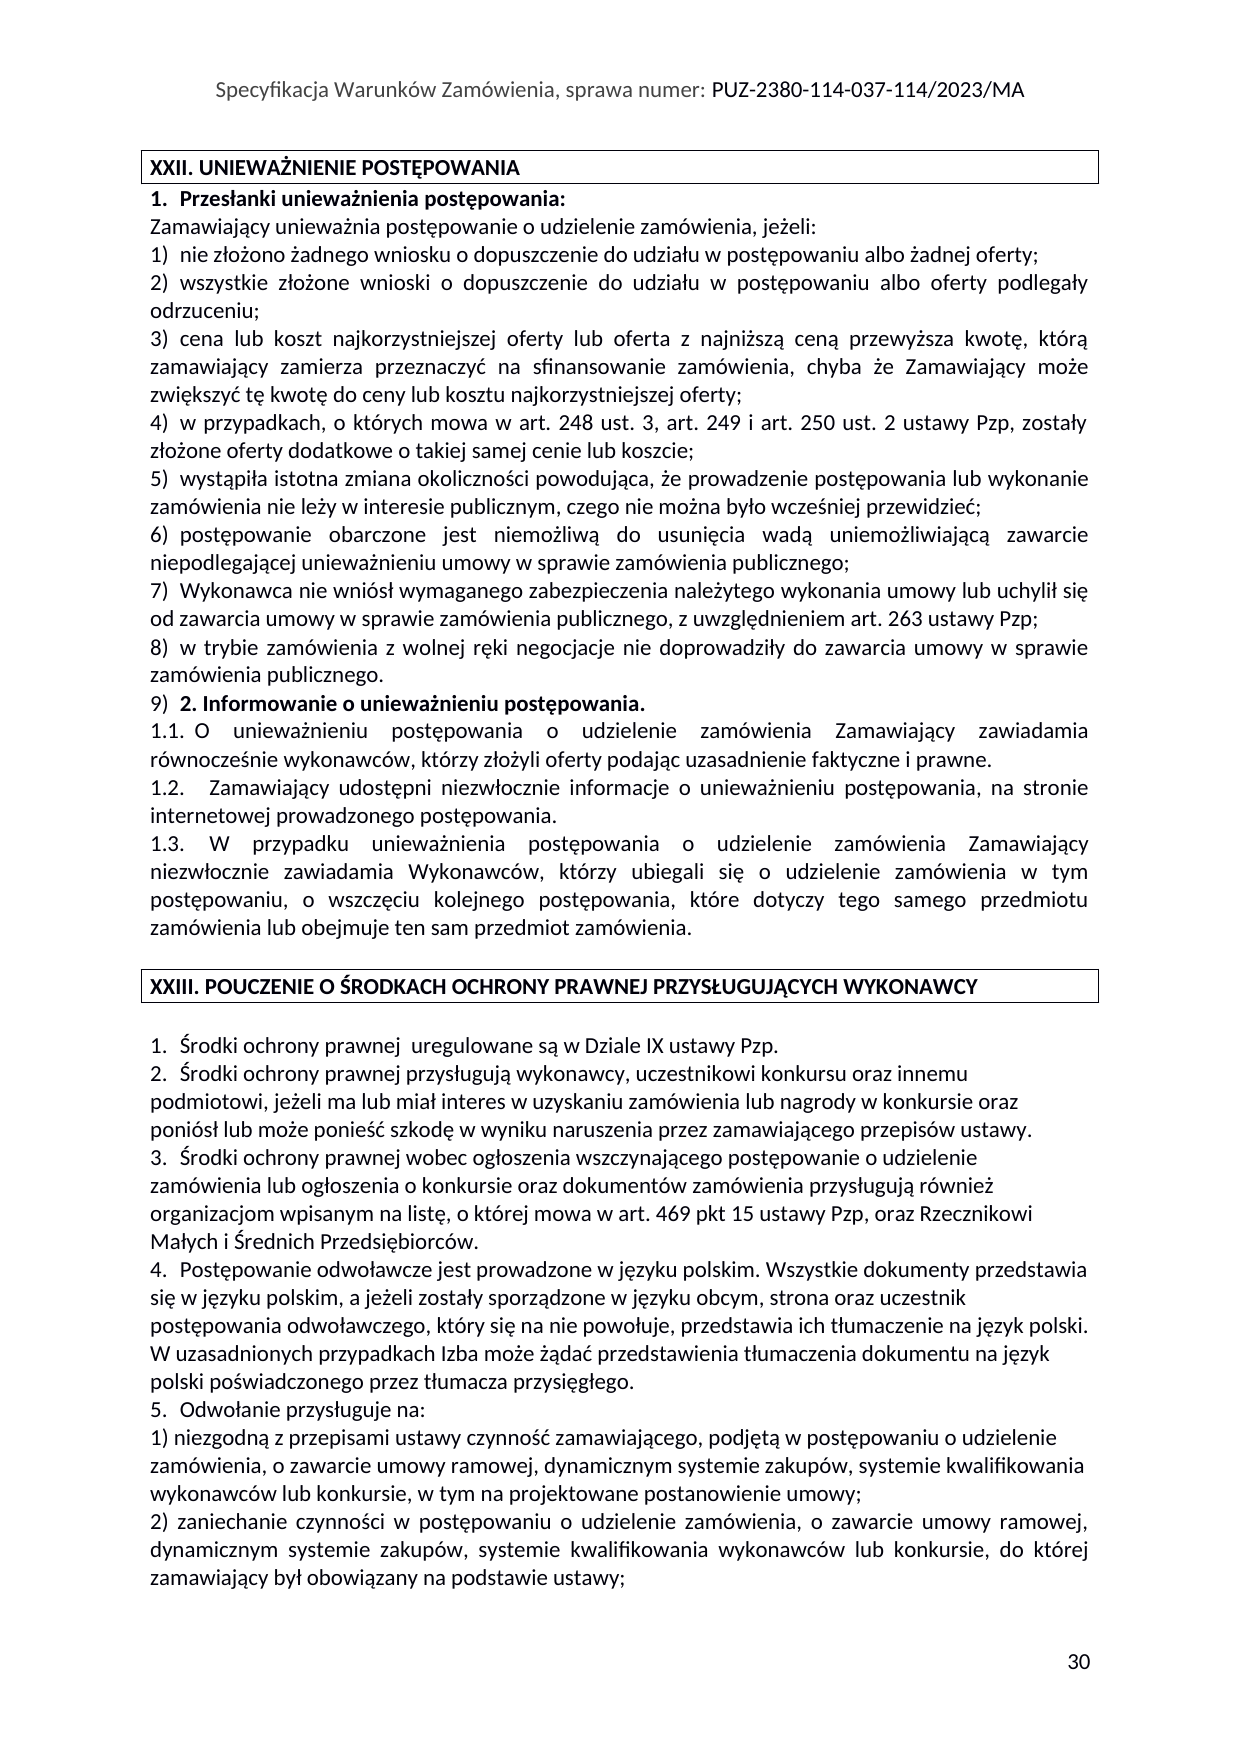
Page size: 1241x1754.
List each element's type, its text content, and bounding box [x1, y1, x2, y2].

list w przypadkach, o których mowa w art. 248 ust. 3, art. 249 i art. 250 ust. 2 ustawy Pzp, zostały złożone oferty dodatkowe o takiej samej cenie lub koszcie; [150, 408, 1090, 464]
list nie złożono żadnego wniosku o dopuszczenie do udziału w postępowaniu albo żadnej oferty; [150, 240, 1090, 268]
text 1) niezgodną z przepisami ustawy czynność zamawiającego, podjętą w postępowaniu o udzielenie zamówienia, o zawarcie umowy ramowej, dynamicznym systemie zakupów, systemie kwalifikowania wykonawców lub konkursie, w tym na projektowane postanowienie umowy; [150, 1423, 1090, 1507]
list Środki ochrony prawnej uregulowane są w Dziale IX ustawy Pzp. [150, 1031, 1090, 1059]
list cena lub koszt najkorzystniejszej oferty lub oferta z najniższą ceną przewyższa kwotę, którą zamawiający zamierza przeznaczyć na sfinansowanie zamówienia, chyba że Zamawiający może zwiększyć tę kwotę do ceny lub kosztu najkorzystniejszej oferty; [150, 324, 1090, 408]
list wszystkie złożone wnioski o dopuszczenie do udziału w postępowaniu albo oferty podlegały odrzuceniu; [150, 268, 1090, 324]
list Przesłanki unieważnienia postępowania: [150, 184, 1090, 212]
list Środki ochrony prawnej przysługują wykonawcy, uczestnikowi konkursu oraz innemu podmiotowi, jeżeli ma lub miał interes w uzyskaniu zamówienia lub nagrody w konkursie oraz poniósł lub może ponieść szkodę w wyniku naruszenia przez zamawiającego przepisów ustawy. [150, 1059, 1090, 1143]
list Zamawiający udostępni niezwłocznie informacje o unieważnieniu postępowania, na stronie internetowej prowadzonego postępowania. [150, 773, 1090, 829]
list wystąpiła istotna zmiana okoliczności powodująca, że prowadzenie postępowania lub wykonanie zamówienia nie leży w interesie publicznym, czego nie można było wcześniej przewidzieć; [150, 464, 1090, 521]
list 2. Informowanie o unieważnieniu postępowania. [150, 689, 1090, 717]
list Środki ochrony prawnej wobec ogłoszenia wszczynającego postępowanie o udzielenie zamówienia lub ogłoszenia o konkursie oraz dokumentów zamówienia przysługują również organizacjom wpisanym na listę, o której mowa w art. 469 pkt 15 ustawy Pzp, oraz Rzecznikowi Małych i Średnich Przedsiębiorców. [150, 1143, 1090, 1255]
list w trybie zamówienia z wolnej ręki negocjacje nie doprowadziły do zawarcia umowy w sprawie zamówienia publicznego. [150, 633, 1090, 689]
text 2) zaniechanie czynności w postępowaniu o udzielenie zamówienia, o zawarcie umowy ramowej, dynamicznym systemie zakupów, systemie kwalifikowania wykonawców lub konkursie, do której zamawiający był obowiązany na podstawie ustawy; [150, 1507, 1090, 1592]
list Wykonawca nie wniósł wymaganego zabezpieczenia należytego wykonania umowy lub uchylił się od zawarcia umowy w sprawie zamówienia publicznego, z uwzględnieniem art. 263 ustawy Pzp; [150, 577, 1090, 633]
list O unieważnieniu postępowania o udzielenie zamówienia Zamawiający zawiadamia równocześnie wykonawców, którzy złożyli oferty podając uzasadnienie faktyczne i prawne. [150, 717, 1090, 773]
list Zamawiający unieważnia postępowanie o udzielenie zamówienia, jeżeli: [150, 212, 1090, 240]
list W przypadku unieważnienia postępowania o udzielenie zamówienia Zamawiający niezwłocznie zawiadamia Wykonawców, którzy ubiegali się o udzielenie zamówienia w tym postępowaniu, o wszczęciu kolejnego postępowania, które dotyczy tego samego przedmiotu zamówienia lub obejmuje ten sam przedmiot zamówienia. [150, 829, 1090, 941]
list postępowanie obarczone jest niemożliwą do usunięcia wadą uniemożliwiającą zawarcie niepodlegającej unieważnieniu umowy w sprawie zamówienia publicznego; [150, 521, 1090, 577]
text XXII. UNIEWAŻNIENIE POSTĘPOWANIA [142, 151, 1098, 183]
list Odwołanie przysługuje na: [150, 1395, 1090, 1423]
text XXIII. POUCZENIE O ŚRODKACH OCHRONY PRAWNEJ PRZYSŁUGUJĄCYCH WYKONAWCY [142, 970, 1098, 1002]
list Postępowanie odwoławcze jest prowadzone w języku polskim. Wszystkie dokumenty przedstawia się w języku polskim, a jeżeli zostały sporządzone w języku obcym, strona oraz uczestnik postępowania odwoławczego, który się na nie powołuje, przedstawia ich tłumaczenie na język polski. W uzasadnionych przypadkach Izba może żądać przedstawienia tłumaczenia dokumentu na język polski poświadczonego przez tłumacza przysięgłego. [150, 1255, 1090, 1395]
